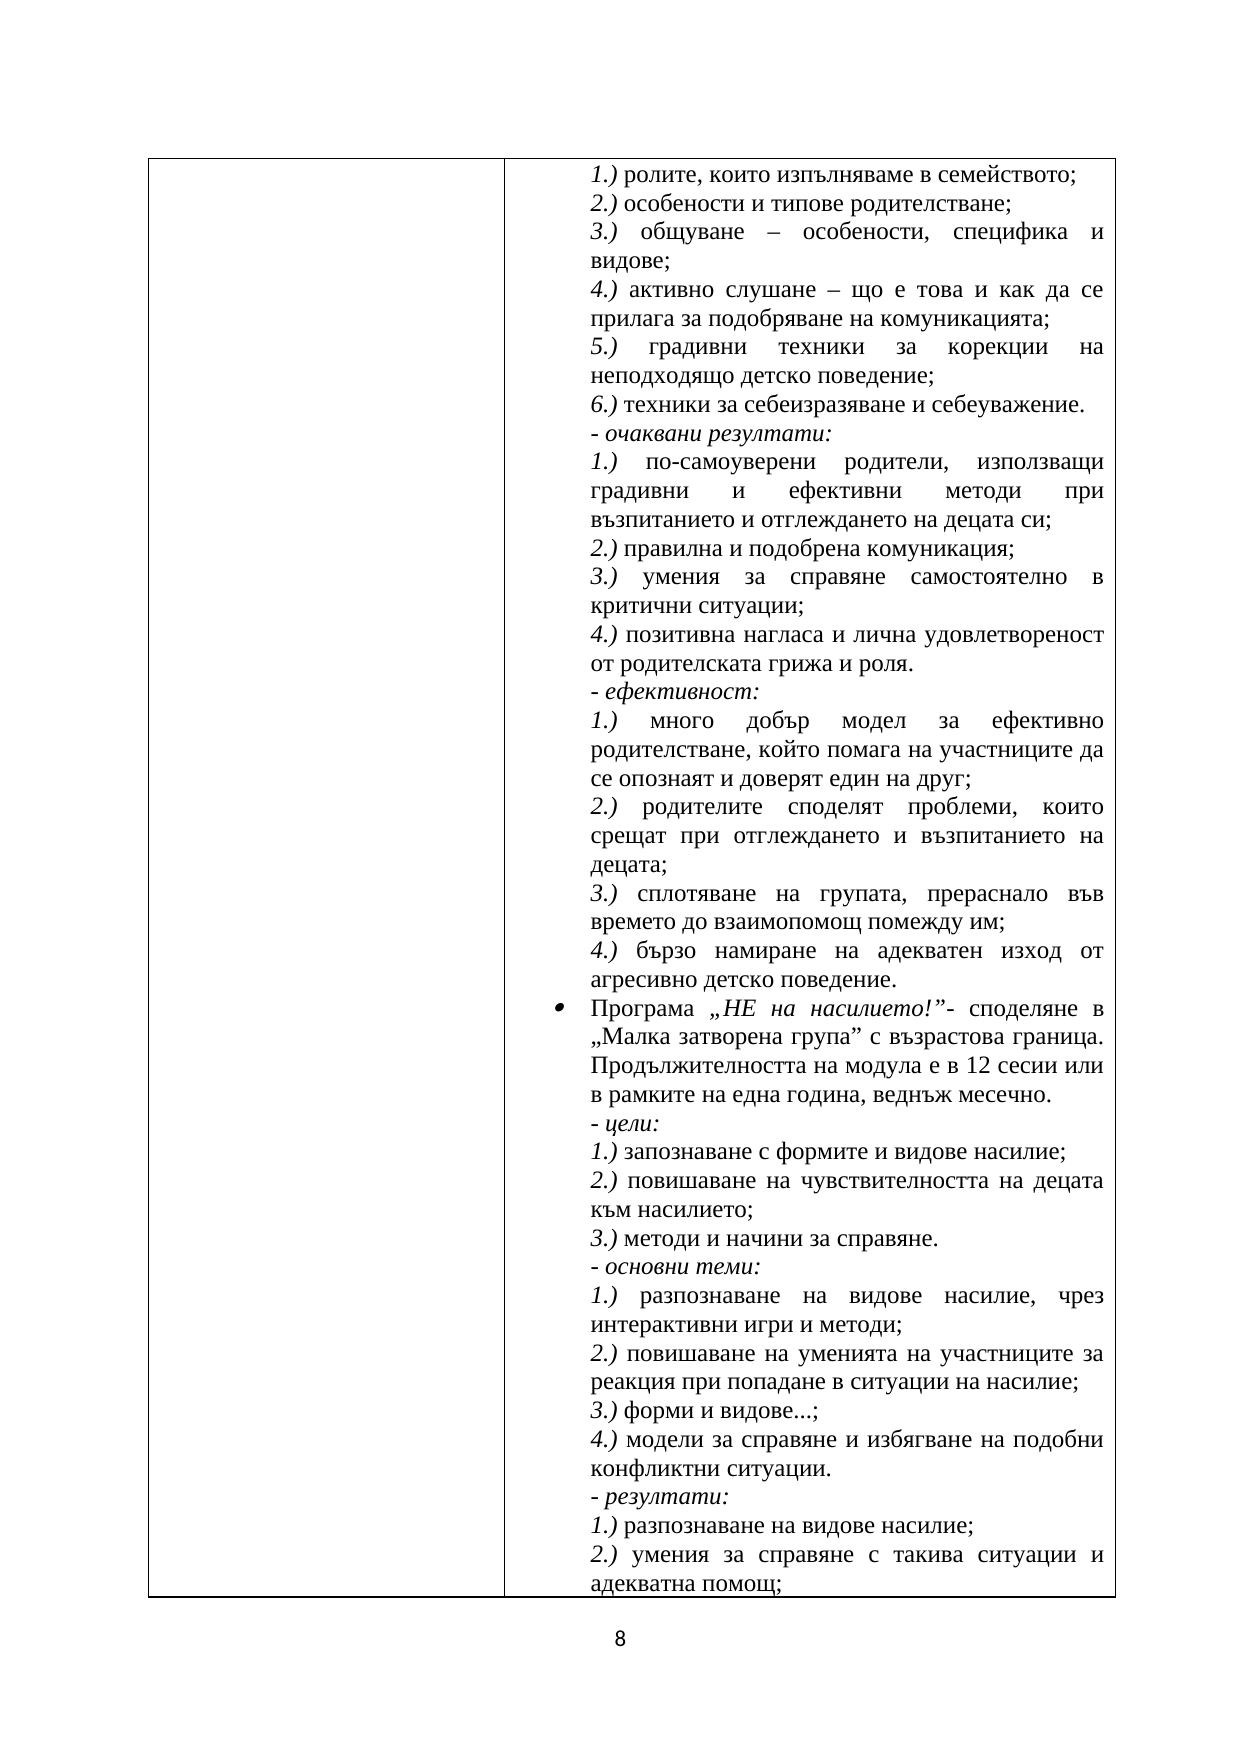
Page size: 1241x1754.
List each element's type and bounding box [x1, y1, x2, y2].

table_cell [149, 159, 504, 1596]
table_cell [505, 159, 1115, 1596]
